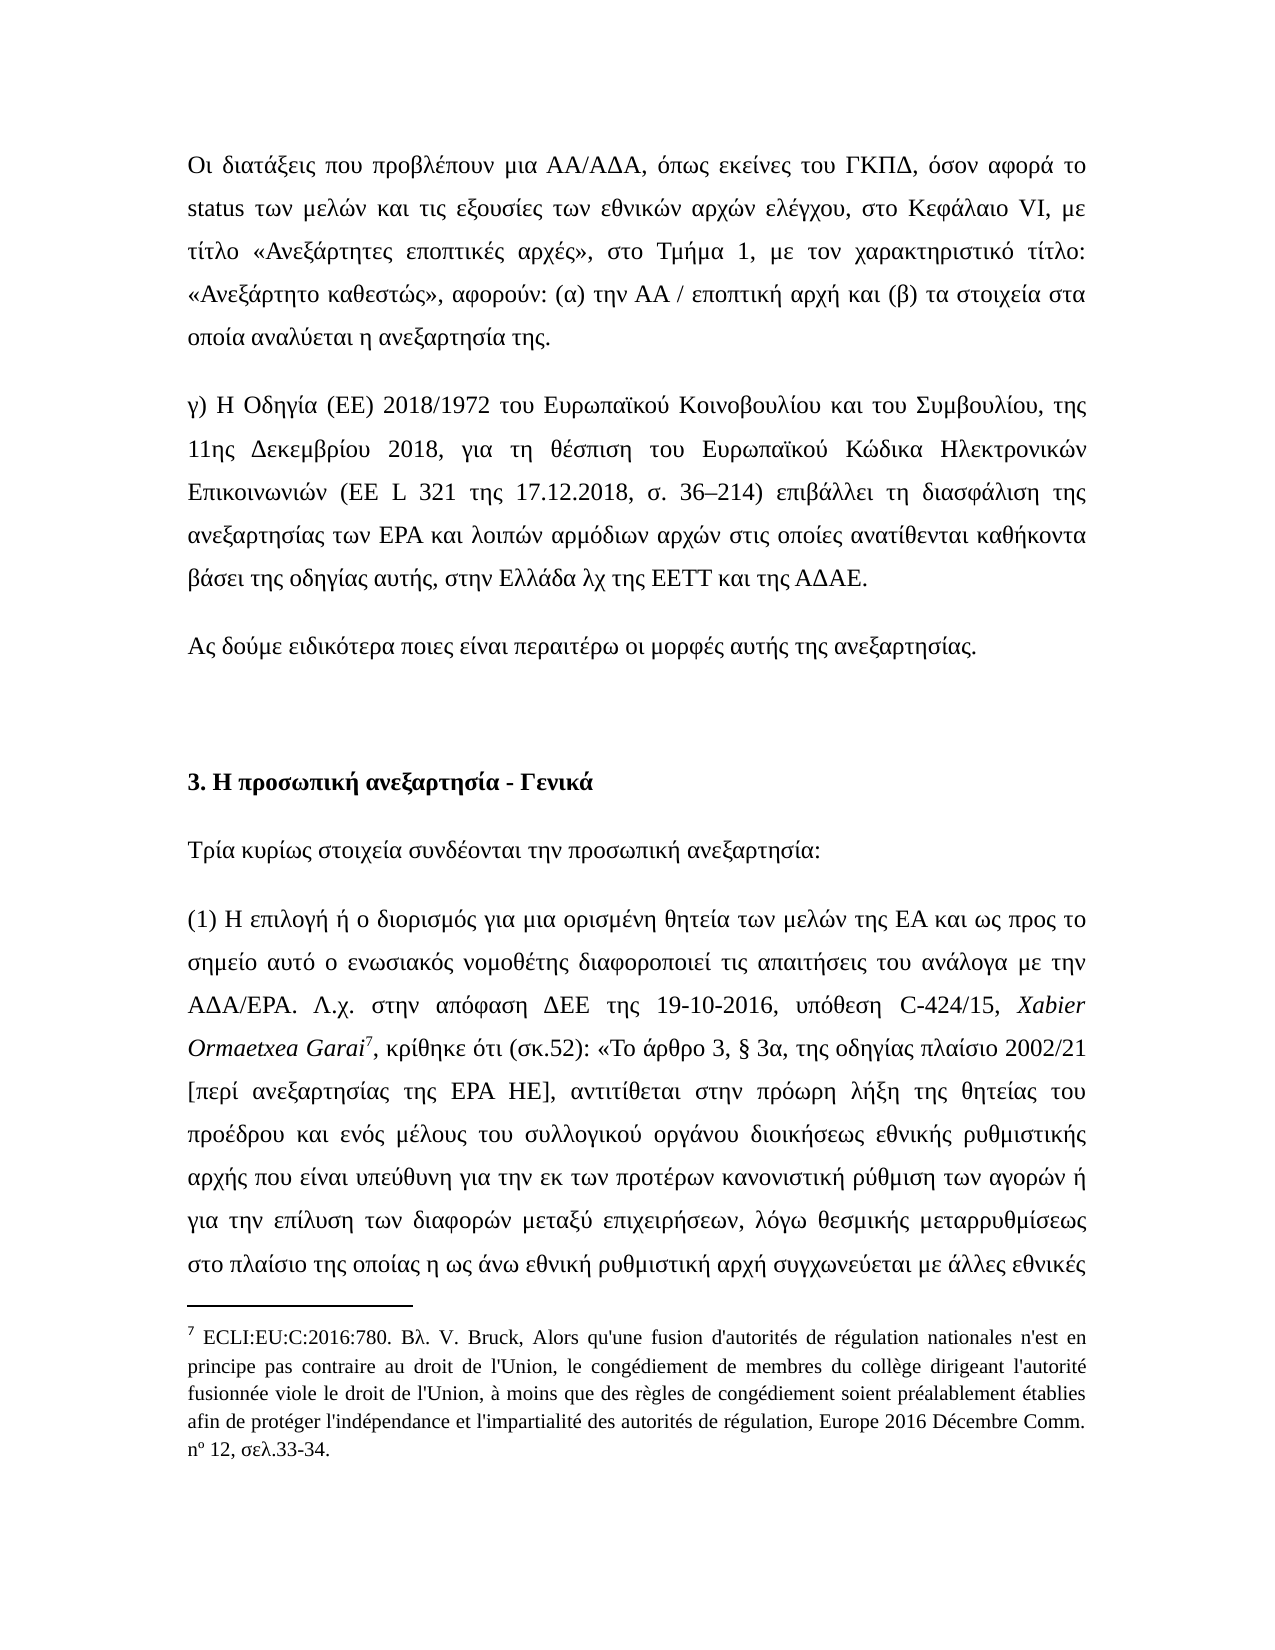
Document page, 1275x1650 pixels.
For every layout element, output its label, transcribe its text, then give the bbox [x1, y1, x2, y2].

subtitle Ας δούμε ειδικότερα ποιες είναι περαιτέρω οι μορφές αυτής της ανεξαρτησίας. [187, 631, 1087, 660]
subtitle Τρία κυρίως στοιχεία συνδέονται την προσωπική ανεξαρτησία: [187, 836, 1087, 864]
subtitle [187, 904, 1087, 1277]
subtitle Οι διατάξεις που προβλέπουν μια ΑΑ/ΑΔΑ, όπως εκείνες του ΓΚΠΔ, όσον αφορά το status των μελών και τις εξουσίες των εθνικών αρχών ελέγχου, στο Κεφάλαιο VI, με τίτλο «Ανεξάρτητες εποπτικές αρχές», στο Τμήμα 1, με τον χαρακτηριστικό τίτλο: «Ανεξάρτητο καθεστώς», αφορούν: (α) την ΑΑ / εποπτική αρχή και (β) τα στοιχεία στα οποία αναλύεται η ανεξαρτησία της. [187, 150, 1087, 351]
subtitle γ) Η Οδηγία (ΕΕ) 2018/1972 του Ευρωπαϊκού Κοινοβουλίου και του Συμβουλίου, της 11ης Δεκεμβρίου 2018, για τη θέσπιση του Ευρωπαϊκού Κώδικα Ηλεκτρονικών Επικοινωνιών (ΕΕ L 321 της 17.12.2018, σ. 36–214) επιβάλλει τη διασφάλιση της ανεξαρτησίας των ΕΡΑ και λοιπών αρμόδιων αρχών στις οποίες ανατίθενται καθήκοντα βάσει της οδηγίας αυτής, στην Ελλάδα λχ της ΕΕΤΤ και της ΑΔΑΕ. [187, 391, 1087, 592]
subtitle 3. Η προσωπική ανεξαρτησία - Γενικά [187, 767, 1087, 796]
